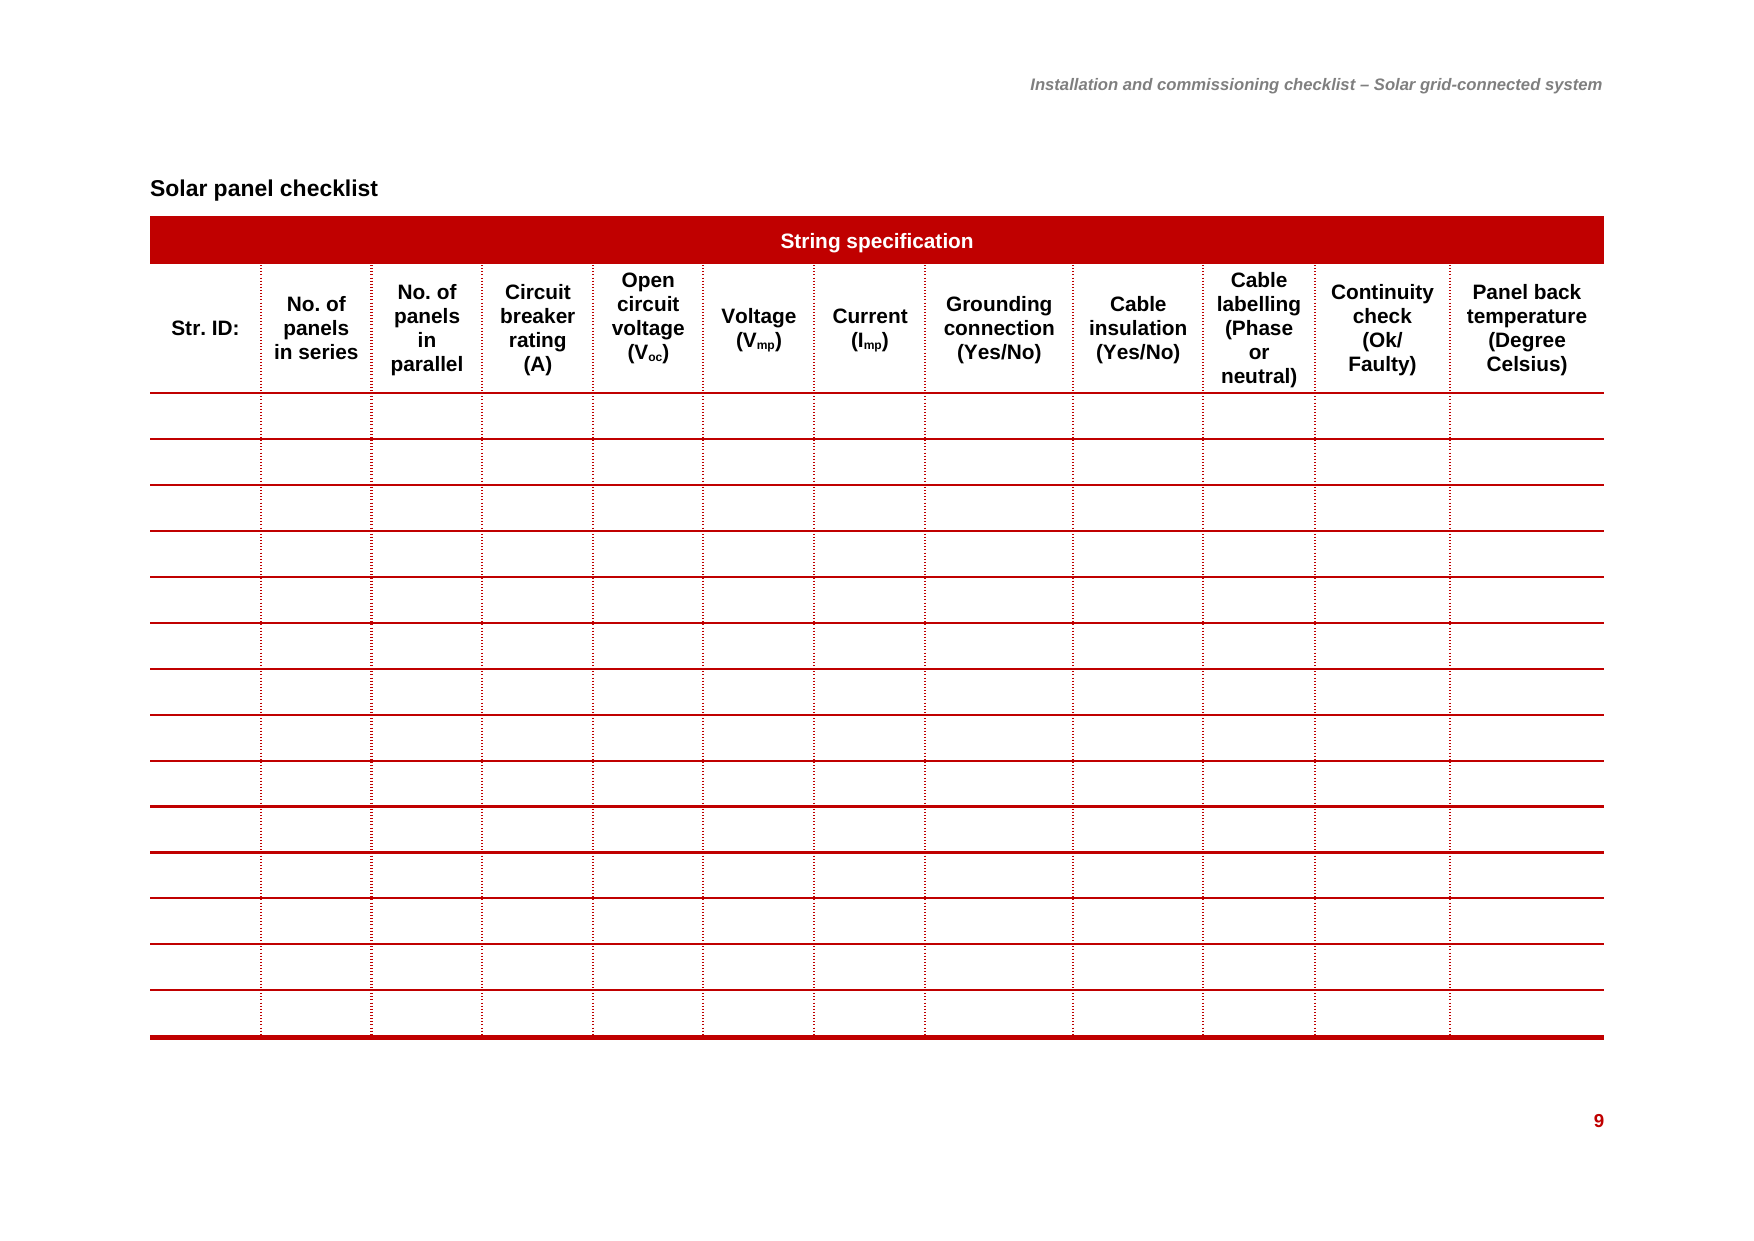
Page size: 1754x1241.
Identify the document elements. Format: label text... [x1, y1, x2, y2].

table_cell [1073, 808, 1203, 851]
table_cell [371, 532, 482, 576]
table_cell [1073, 854, 1203, 897]
table_header String specification [150, 221, 1604, 262]
table_cell [1315, 991, 1450, 1035]
table_cell [1315, 440, 1450, 484]
table_cell [1315, 624, 1450, 668]
table_cell [1203, 945, 1314, 989]
table_cell [1203, 716, 1314, 759]
table_cell [593, 532, 703, 576]
table_cell [150, 808, 261, 851]
table_cell [482, 854, 593, 897]
table_cell [925, 486, 1073, 530]
table_cell [925, 440, 1073, 484]
table_cell [814, 394, 925, 438]
table_cell [150, 991, 261, 1035]
table_cell [150, 716, 261, 759]
table_cell [482, 991, 593, 1035]
table_cell [150, 532, 261, 576]
table_cell [371, 670, 482, 713]
table_cell [814, 716, 925, 759]
table_cell [703, 624, 814, 668]
table_cell [1450, 899, 1604, 943]
table_cell No. of panels in parallel [371, 264, 482, 392]
table_cell [703, 899, 814, 943]
table_cell [482, 762, 593, 805]
table_cell [261, 808, 371, 851]
table_cell [261, 486, 371, 530]
table_cell [1073, 991, 1203, 1035]
table_cell [1073, 394, 1203, 438]
table_cell [1450, 440, 1604, 484]
table_cell [261, 716, 371, 759]
table_cell [1203, 578, 1314, 622]
table_cell [814, 991, 925, 1035]
table_cell [1073, 440, 1203, 484]
table_cell [1203, 854, 1314, 897]
table_cell [150, 670, 261, 713]
table_cell [1450, 716, 1604, 759]
table_cell [1450, 854, 1604, 897]
table_cell [482, 624, 593, 668]
table_cell [814, 854, 925, 897]
table_cell [593, 624, 703, 668]
table_cell [261, 578, 371, 622]
table_cell [150, 624, 261, 668]
table_cell [1450, 578, 1604, 622]
table_cell [1450, 991, 1604, 1035]
table_cell [814, 624, 925, 668]
table_cell [814, 532, 925, 576]
table_cell [1203, 394, 1314, 438]
table_cell Voltage (Vmp) [703, 264, 814, 392]
table_cell Grounding connection (Yes/No) [925, 264, 1073, 392]
table_cell [703, 945, 814, 989]
table_cell [482, 808, 593, 851]
table_cell [703, 670, 814, 713]
table_cell [703, 762, 814, 805]
table_cell [1450, 486, 1604, 530]
table_cell [1073, 762, 1203, 805]
table_cell [150, 394, 261, 438]
text Solar panel checklist [150, 175, 1604, 201]
table_cell [1073, 578, 1203, 622]
table_cell [814, 670, 925, 713]
table_cell [261, 762, 371, 805]
table_cell [1073, 670, 1203, 713]
table_cell Open circuit voltage (Voc) [593, 264, 703, 392]
table_cell [150, 486, 261, 530]
table_cell [482, 578, 593, 622]
table_cell [261, 670, 371, 713]
table_cell [482, 394, 593, 438]
table_cell [1203, 808, 1314, 851]
table_cell [1315, 394, 1450, 438]
table_cell [1315, 899, 1450, 943]
table_cell Cable labelling (Phase or neutral) [1203, 264, 1314, 392]
table_cell [1450, 808, 1604, 851]
table_cell [482, 899, 593, 943]
table_cell [1315, 945, 1450, 989]
table_cell [1315, 716, 1450, 759]
table_cell Str. ID: [150, 264, 261, 392]
table_cell [703, 440, 814, 484]
table_cell Current (Imp) [814, 264, 925, 392]
table_cell [371, 854, 482, 897]
table_cell [1203, 670, 1314, 713]
table_cell [593, 670, 703, 713]
table_cell [593, 808, 703, 851]
table_cell [925, 624, 1073, 668]
table_cell [482, 670, 593, 713]
table_cell [925, 670, 1073, 713]
table_cell [1073, 624, 1203, 668]
table_cell [814, 578, 925, 622]
table_cell [371, 624, 482, 668]
table_cell Circuit breaker rating (A) [482, 264, 593, 392]
table_cell [371, 945, 482, 989]
table_cell [593, 716, 703, 759]
table_cell [261, 532, 371, 576]
table_cell [703, 532, 814, 576]
table_cell [814, 440, 925, 484]
table_cell [261, 945, 371, 989]
table_cell [593, 991, 703, 1035]
table_cell [261, 394, 371, 438]
table_cell [150, 440, 261, 484]
table_cell [814, 762, 925, 805]
table_cell [371, 808, 482, 851]
table_cell [925, 991, 1073, 1035]
table_cell [593, 394, 703, 438]
table_cell [703, 808, 814, 851]
table_cell [261, 899, 371, 943]
table_cell [261, 440, 371, 484]
table_cell [703, 854, 814, 897]
table_cell [482, 945, 593, 989]
table_cell [925, 899, 1073, 943]
table_cell [1073, 532, 1203, 576]
table_cell [703, 716, 814, 759]
table_cell [703, 991, 814, 1035]
table_cell [150, 945, 261, 989]
table_cell [925, 716, 1073, 759]
table_cell [593, 945, 703, 989]
table_cell [371, 440, 482, 484]
table_cell Cable insulation (Yes/No) [1073, 264, 1203, 392]
table_cell [1315, 670, 1450, 713]
table_cell [261, 624, 371, 668]
table_cell [261, 854, 371, 897]
table_cell [1315, 762, 1450, 805]
table_cell Panel back temperature (Degree Celsius) [1450, 264, 1604, 392]
table_cell [814, 808, 925, 851]
table_cell [1073, 899, 1203, 943]
table_cell [925, 945, 1073, 989]
table_cell [1203, 624, 1314, 668]
table_cell [1073, 486, 1203, 530]
table_cell [371, 578, 482, 622]
table_cell [150, 899, 261, 943]
table_cell [1315, 486, 1450, 530]
table_cell [593, 440, 703, 484]
table_cell [1073, 945, 1203, 989]
table_cell [371, 991, 482, 1035]
table_cell [371, 762, 482, 805]
table_cell [371, 899, 482, 943]
table_cell [482, 532, 593, 576]
table_cell [1203, 899, 1314, 943]
table_cell [1315, 808, 1450, 851]
table_cell [1315, 854, 1450, 897]
table_cell [925, 762, 1073, 805]
table_cell [703, 486, 814, 530]
table_cell [593, 486, 703, 530]
table_cell [593, 578, 703, 622]
table_cell [482, 716, 593, 759]
table_cell [1450, 532, 1604, 576]
table_cell [1450, 624, 1604, 668]
table_cell [150, 578, 261, 622]
table_cell Continuity check (Ok/ Faulty) [1315, 264, 1450, 392]
table_cell [1450, 945, 1604, 989]
table_cell [593, 854, 703, 897]
table_cell [925, 808, 1073, 851]
table_cell [150, 854, 261, 897]
table_cell [1450, 670, 1604, 713]
table_cell [1203, 991, 1314, 1035]
table_cell [1315, 532, 1450, 576]
table_cell [925, 854, 1073, 897]
table_cell [1450, 762, 1604, 805]
table_cell [371, 716, 482, 759]
table_cell [1450, 394, 1604, 438]
table_cell [814, 486, 925, 530]
table_cell [703, 578, 814, 622]
table_cell [1315, 578, 1450, 622]
table_cell [371, 486, 482, 530]
table_cell [1203, 532, 1314, 576]
table_cell No. of panels in series [261, 264, 371, 392]
table_cell [371, 394, 482, 438]
table_cell [925, 578, 1073, 622]
table_cell [1203, 440, 1314, 484]
table_cell [814, 899, 925, 943]
table_cell [482, 440, 593, 484]
table_cell [814, 945, 925, 989]
table_cell [482, 486, 593, 530]
table_cell [703, 394, 814, 438]
table_cell [925, 394, 1073, 438]
table_cell [150, 762, 261, 805]
table_cell [593, 762, 703, 805]
table_cell [261, 991, 371, 1035]
table_cell [1203, 762, 1314, 805]
table_cell [1203, 486, 1314, 530]
table_cell [593, 899, 703, 943]
table_cell [1073, 716, 1203, 759]
table_cell [925, 532, 1073, 576]
